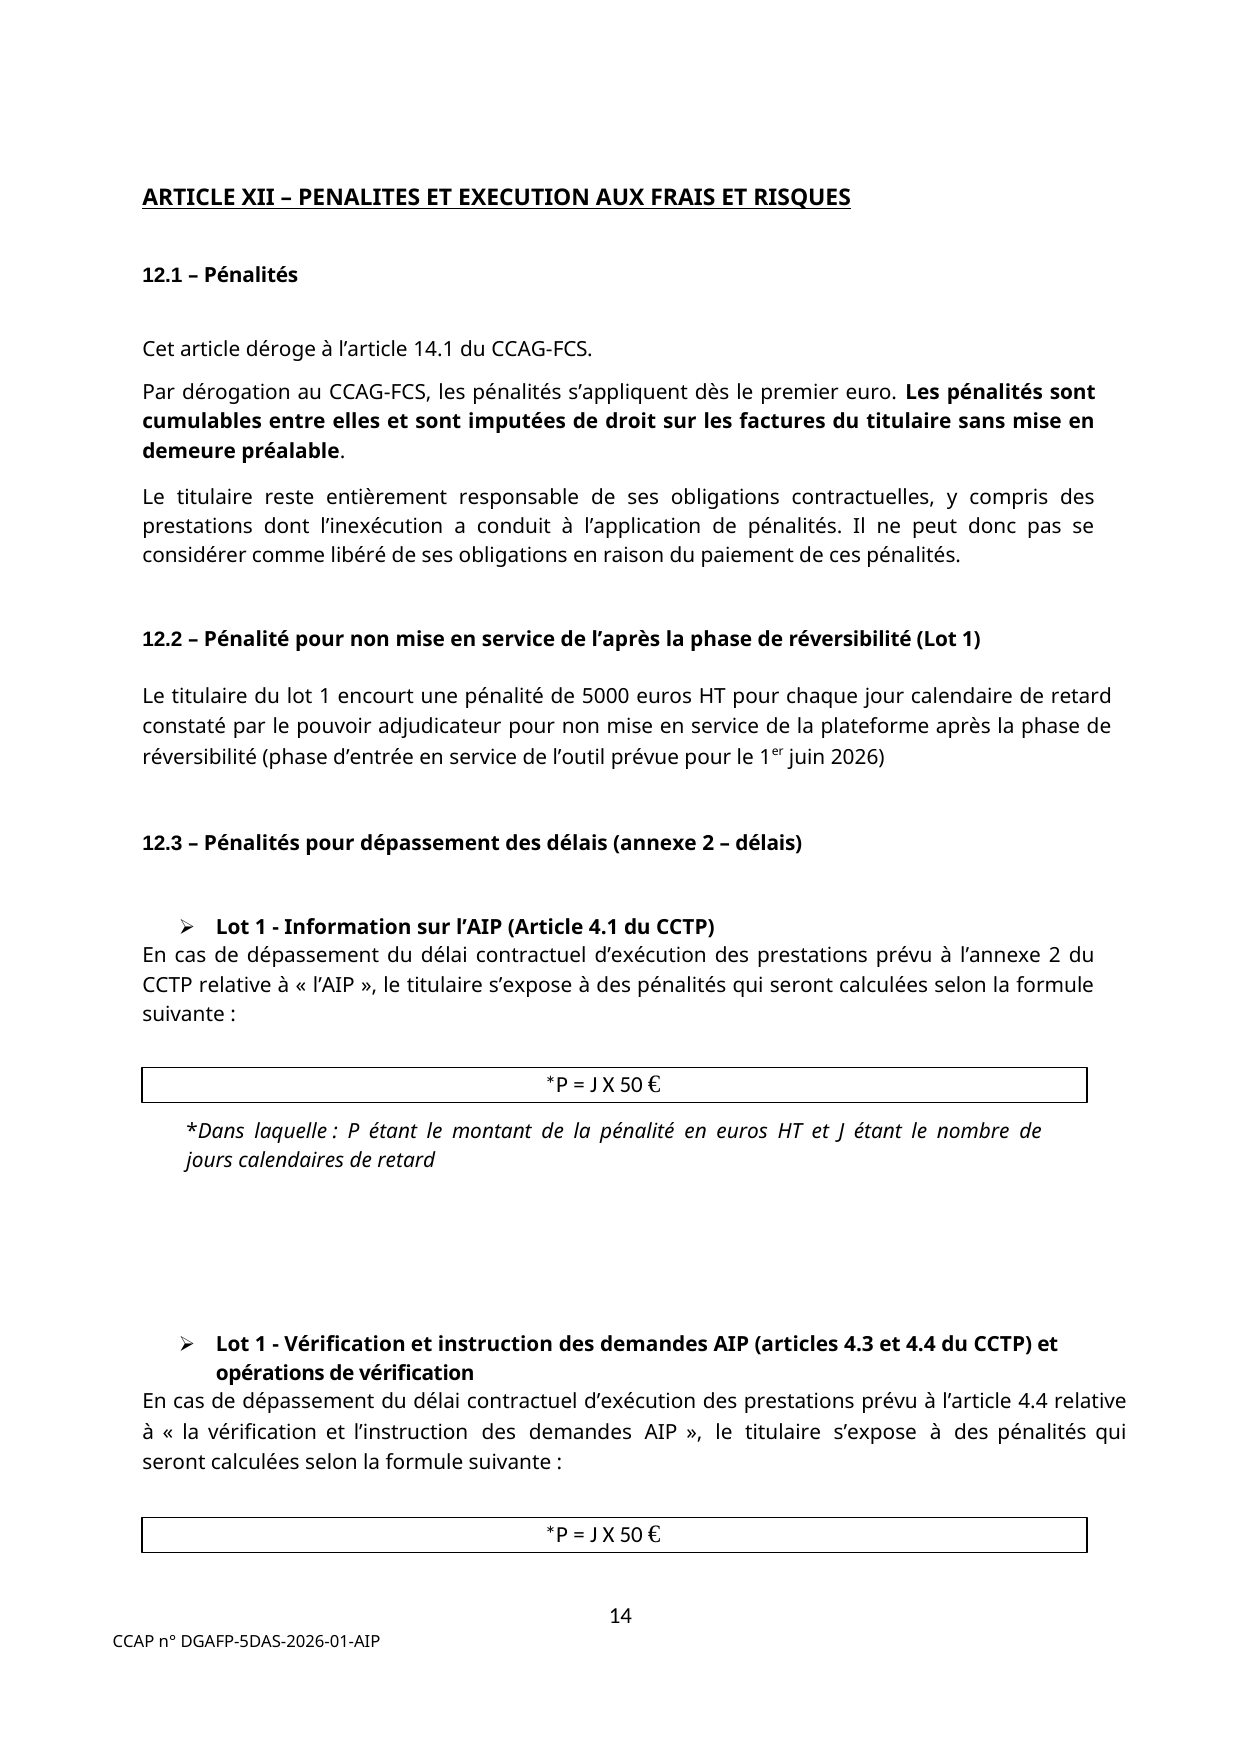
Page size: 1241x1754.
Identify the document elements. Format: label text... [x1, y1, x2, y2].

list – Pénalité pour non mise en service de l’après la phase de réversibilité (Lot 1) [142, 624, 1128, 652]
list Lot 1 - Vérification et instruction des demandes AIP (articles 4.3 et 4.4 du CCTP) et opérations de vérification [179, 1329, 1128, 1386]
text En cas de dépassement du délai contractuel d’exécution des prestations prévu à l’annexe 2 du CCTP relative à « l’AIP », le titulaire s’expose à des pénalités qui seront calculées selon la formule suivante : [142, 940, 1096, 1027]
list Lot 1 - Information sur l’AIP (Article 4.1 du CCTP) [179, 912, 1128, 940]
text ARTICLE XII – PENALITES ET EXECUTION AUX FRAIS ET RISQUES [142, 181, 1128, 212]
text En cas de dépassement du délai contractuel d’exécution des prestations prévu à l’article 4.4 relative à « la vérification et l’instruction des demandes AIP », le titulaire s’expose à des pénalités qui seront calculées selon la formule suivante : [142, 1386, 1128, 1476]
text Le titulaire du lot 1 encourt une pénalité de 5000 euros HT pour chaque jour calendaire de retard constaté par le pouvoir adjudicateur pour non mise en service de la plateforme après la phase de réversibilité (phase d’entrée en service de l’outil prévue pour le 1er juin 2026) [142, 681, 1113, 770]
subtitle – Pénalités [142, 260, 1128, 289]
list – Pénalités pour dépassement des délais (annexe 2 – délais) [142, 828, 1128, 857]
text *Dans laquelle : P étant le montant de la pénalité en euros HT et J étant le nombre de jours calendaires de retard [142, 1078, 1113, 1174]
text Par dérogation au CCAG-FCS, les pénalités s’appliquent dès le premier euro. Les pénalités sont cumulables entre elles et sont imputées de droit sur les factures du titulaire sans mise en demeure préalable. [142, 377, 1096, 464]
text Cet article déroge à l’article 14.1 du CCAG-FCS. [142, 334, 1128, 363]
text Le titulaire reste entièrement responsable de ses obligations contractuelles, y compris des prestations dont l’inexécution a conduit à l’application de pénalités. Il ne peut donc pas se considérer comme libéré de ses obligations en raison du paiement de ces pénalités. [142, 482, 1095, 569]
